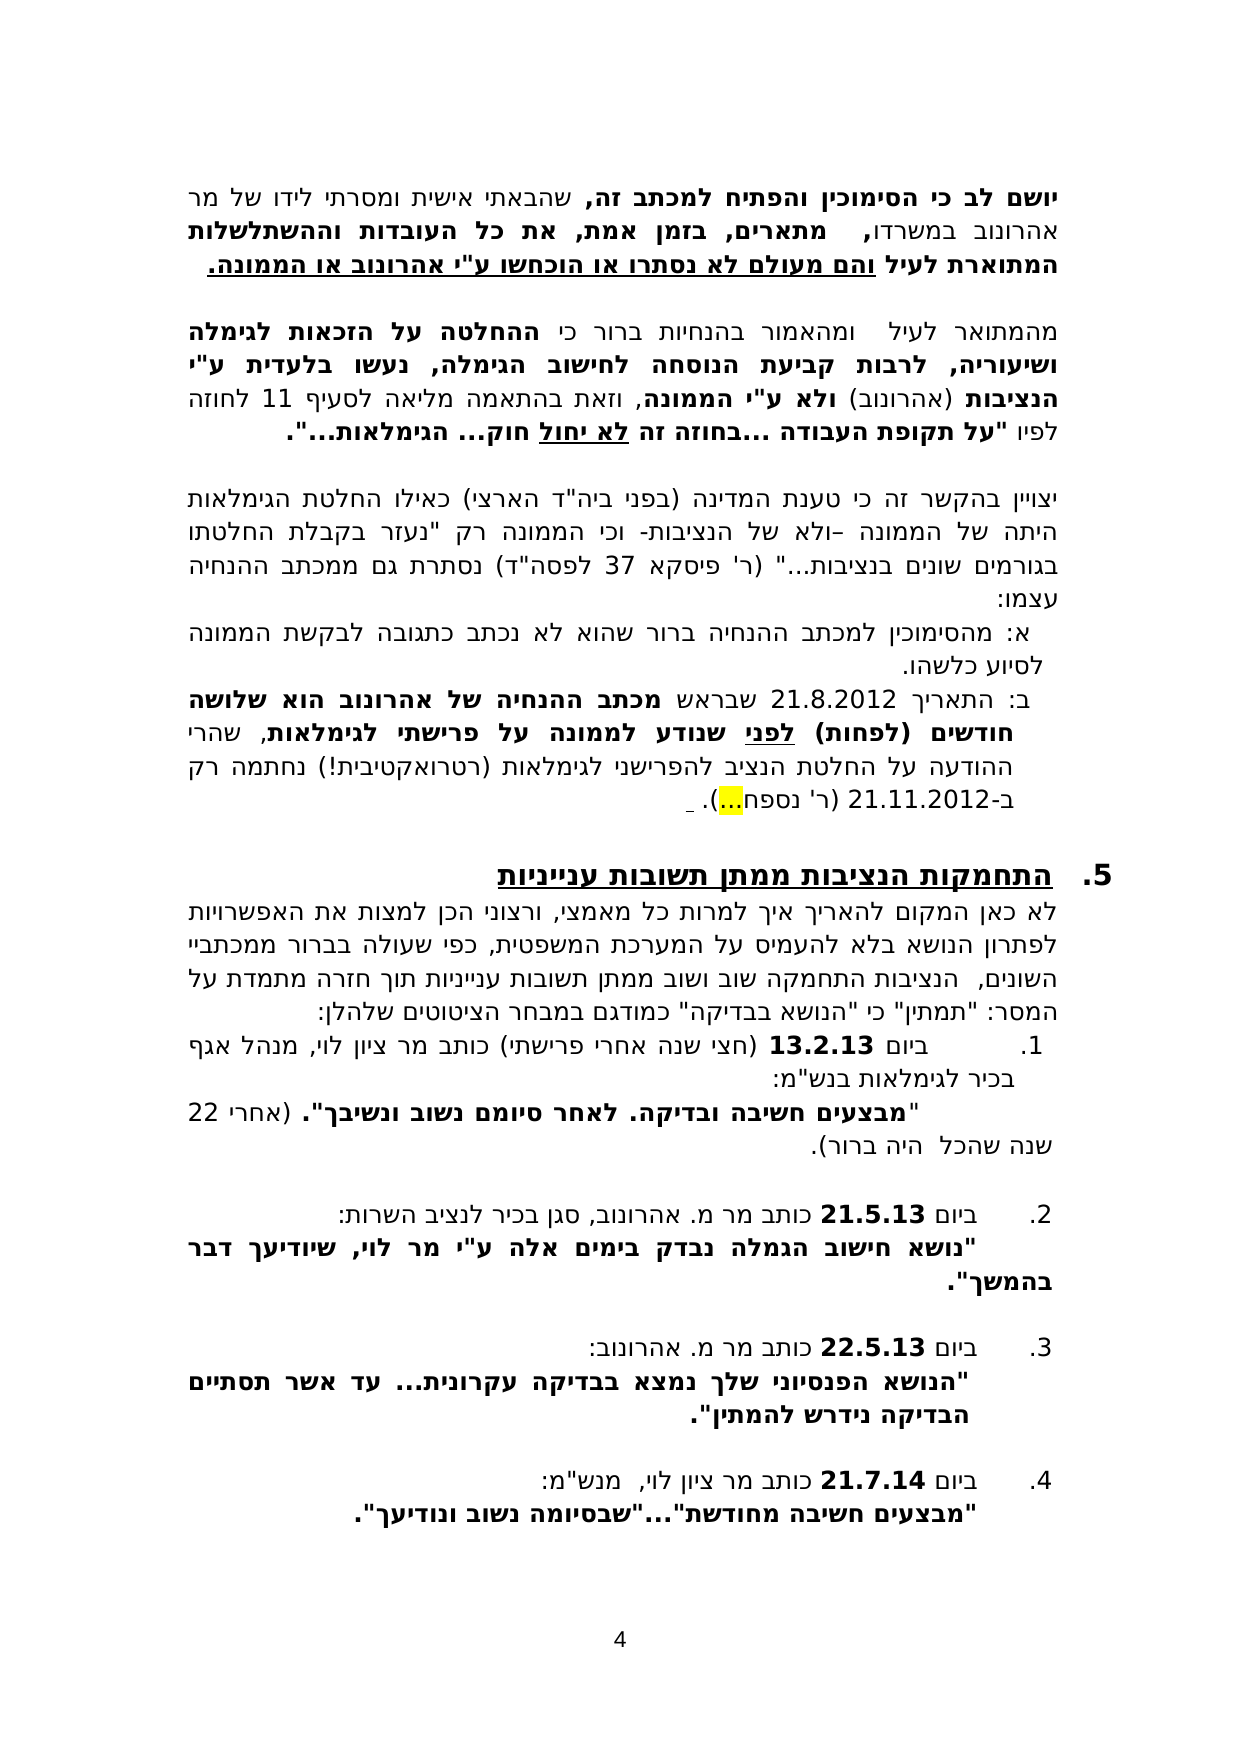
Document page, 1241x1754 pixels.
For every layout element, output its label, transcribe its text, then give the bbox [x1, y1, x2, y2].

text "מבצעים חשיבה ובדיקה. לאחר סיומם נשוב ונשיבך". (אחרי 22 שנה שהכל היה ברור). [187, 1098, 1053, 1161]
text "נושא חישוב הגמלה נבדק בימים אלה ע"י מר לוי, שיודיעך דבר בהמשך". [187, 1234, 1053, 1296]
list יושם לב כי הסימוכין והפתיח למכתב זה, שהבאתי אישית ומסרתי לידו של מר אהרונוב במשרדו, מתארים, בזמן אמת, את כל העובדות וההשתלשלות המתוארת לעיל והם מעולם לא נסתרו או הוכחשו ע"י אהרונוב או הממונה. [187, 183, 1059, 279]
text "הנושא הפנסיוני שלך נמצא בבדיקה עקרונית... עד אשר תסתיים הבדיקה נידרש להמתין". [187, 1367, 1053, 1429]
text 3. ביום 22.5.13 כותב מר מ. אהרונוב: [187, 1333, 1053, 1362]
text 1. ביום 13.2.13 (חצי שנה אחרי פרישתי) כותב מר ציון לוי, מנהל אגף בכיר לגימלאות בנש"מ: [187, 1031, 1044, 1094]
list לא כאן המקום להאריך איך למרות כל מאמצי, ורצוני הכן למצות את האפשרויות לפתרון הנושא בלא להעמיס על המערכת המשפטית, כפי שעולה בברור ממכתביי השונים, הנציבות התחמקה שוב ושוב ממתן תשובות ענייניות תוך חזרה מתמדת על המסר: "תמתין" כי "הנושא בבדיקה" כמודגם במבחר הציטוטים שלהלן: [187, 897, 1059, 1027]
list ב: התאריך 21.8.2012 שבראש מכתב ההנחיה של אהרונוב הוא שלושה חודשים (לפחות) לפני שנודע לממונה על פרישתי לגימלאות, שהרי ההודעה על החלטת הנציב להפרישני לגימלאות (רטרואקטיבית!) נחתמה רק ב-21.11.2012 (ר' נספח...). [187, 685, 1044, 815]
text "מבצעים חשיבה מחודשת"..."שבסיומה נשוב ונודיעך". [187, 1500, 1053, 1529]
list מהמתואר לעיל ומהאמור בהנחיות ברור כי ההחלטה על הזכאות לגימלה ושיעוריה, לרבות קביעת הנוסחה לחישוב הגימלה, נעשו בלעדית ע"י הנציבות (אהרונוב) ולא ע"י הממונה, וזאת בהתאמה מליאה לסעיף 11 לחוזה לפיו "על תקופת העבודה ...בחוזה זה לא יחול חוק... הגימלאות...". [187, 317, 1059, 446]
text 4. ביום 21.7.14 כותב מר ציון לוי, מנש"מ: [187, 1466, 1053, 1495]
list יצויין בהקשר זה כי טענת המדינה (בפני ביה"ד הארצי) כאילו החלטת הגימלאות היתה של הממונה –ולא של הנציבות- וכי הממונה רק "נעזר בקבלת החלטתו בגורמים שונים בנציבות..." (ר' פיסקא 37 לפסה"ד) נסתרת גם ממכתב ההנחיה עצמו: [187, 484, 1059, 614]
list א: מהסימוכין למכתב ההנחיה ברור שהוא לא נכתב כתגובה לבקשת הממונה לסיוע כלשהו. [187, 618, 1044, 681]
text 2. ביום 21.5.13 כותב מר מ. אהרונוב, סגן בכיר לנציב השרות: [187, 1200, 1053, 1229]
list התחמקות הנציבות ממתן תשובות ענייניות [187, 858, 1081, 892]
